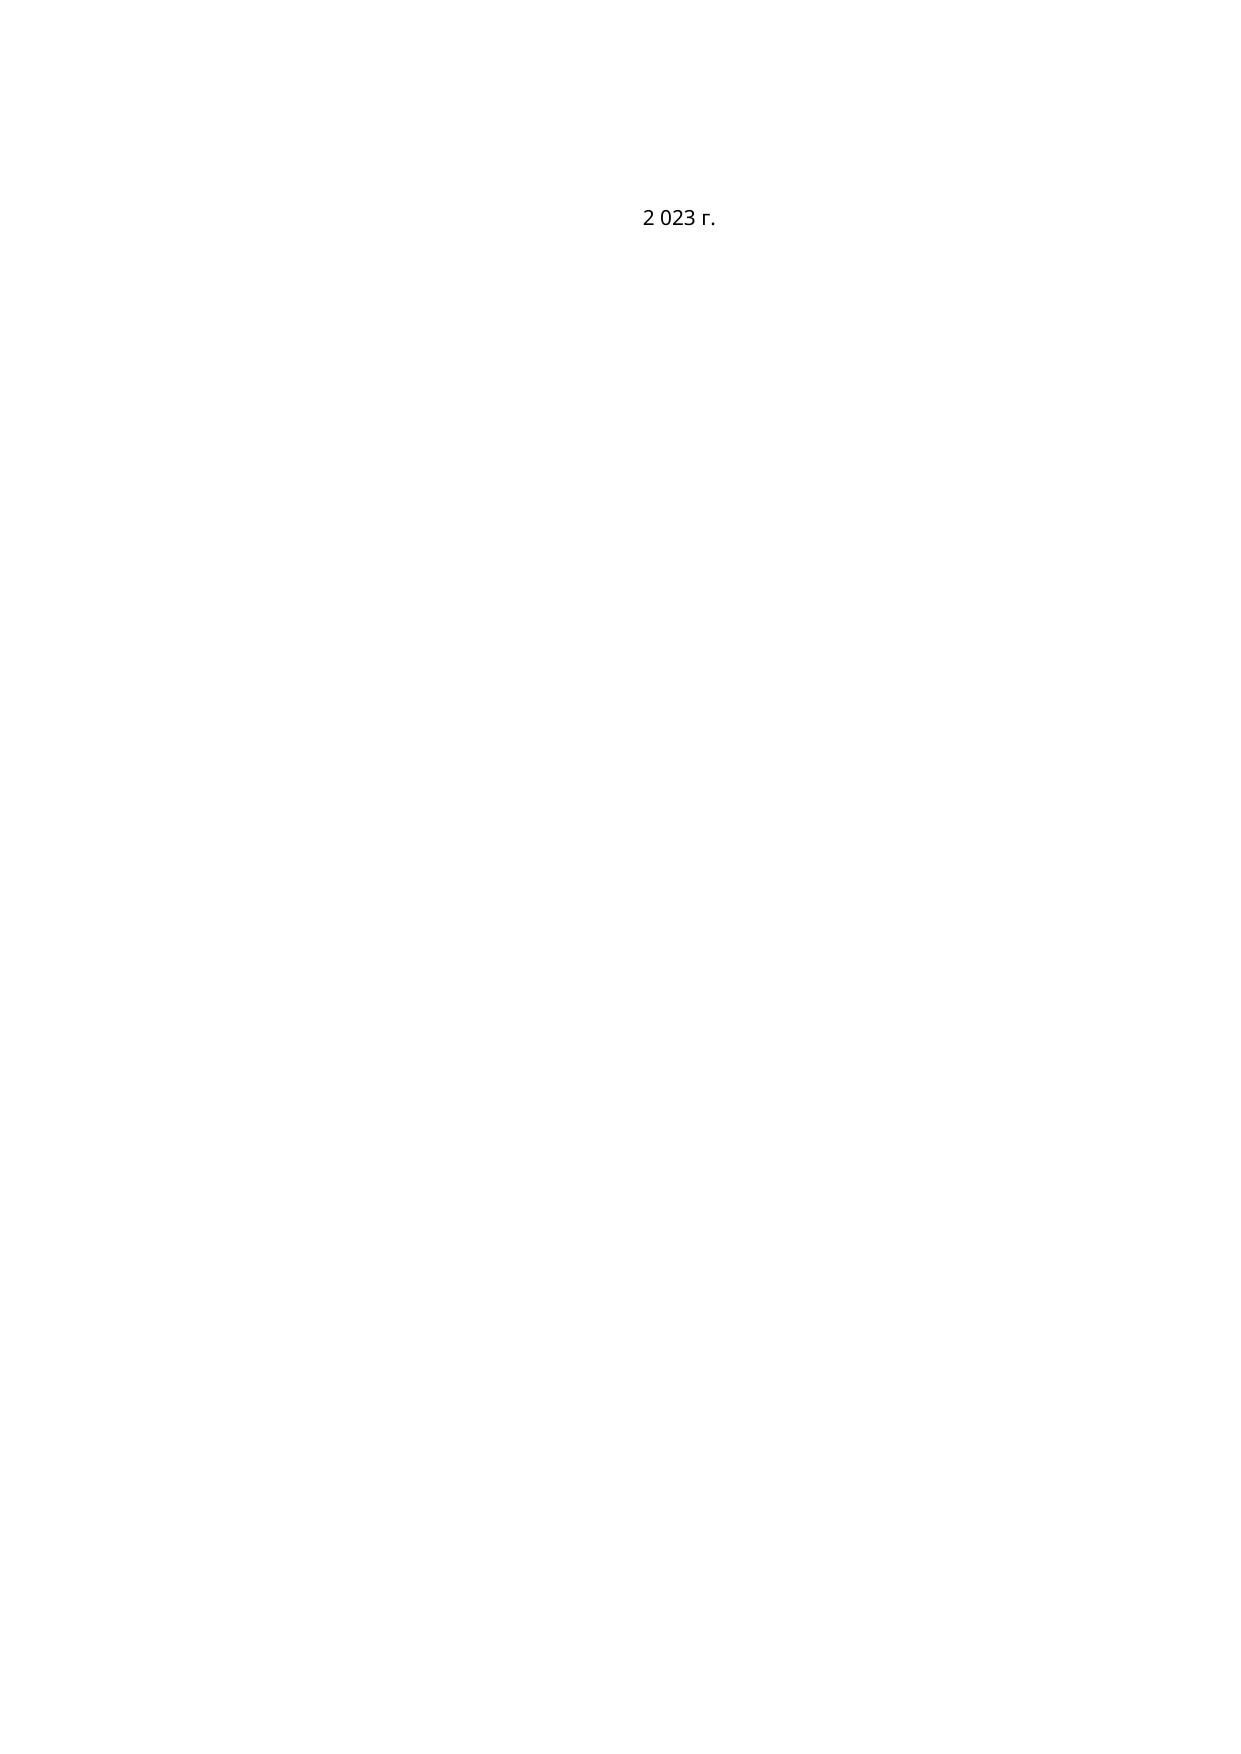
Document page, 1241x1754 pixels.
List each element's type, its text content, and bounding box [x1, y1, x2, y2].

text 2 023 г. [118, 203, 1181, 232]
